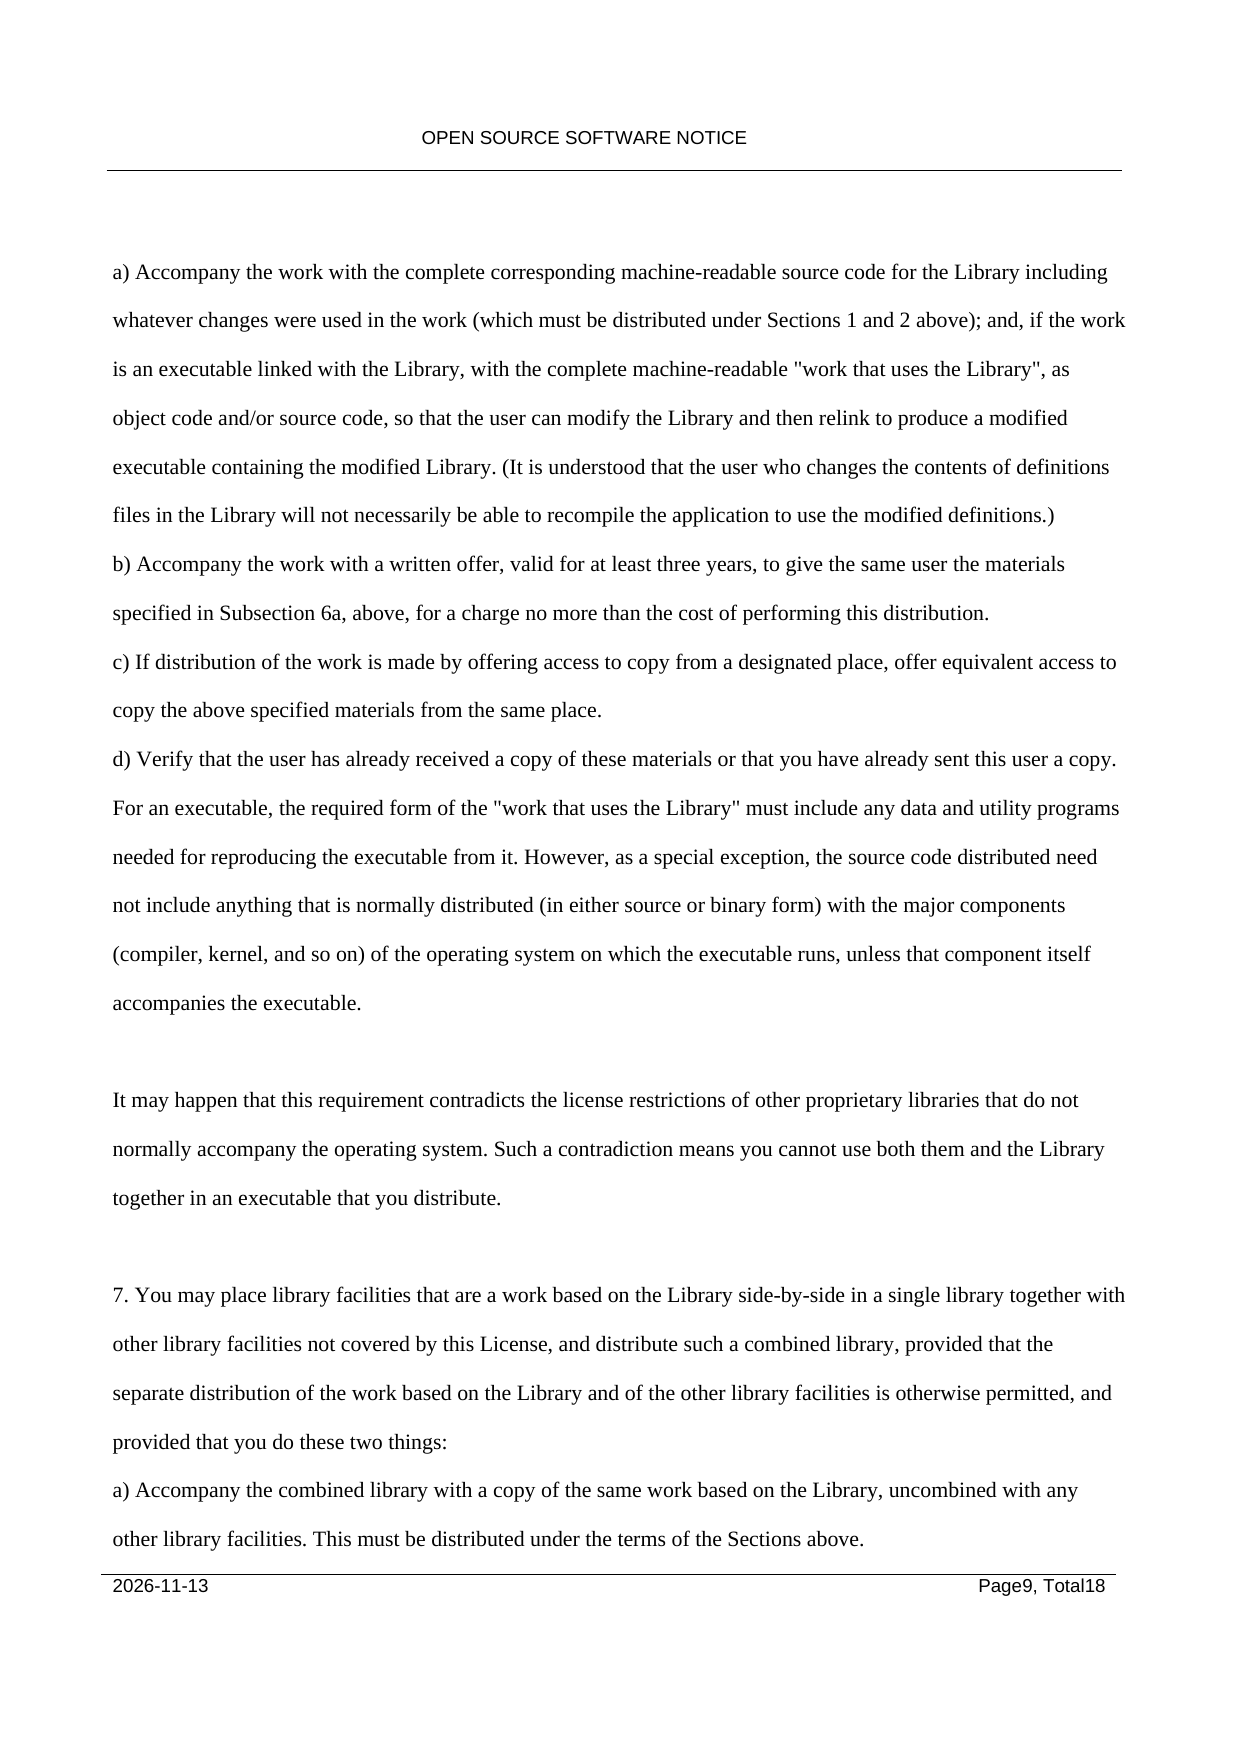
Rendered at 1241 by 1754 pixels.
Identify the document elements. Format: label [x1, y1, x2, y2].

text [112, 206, 1128, 1555]
